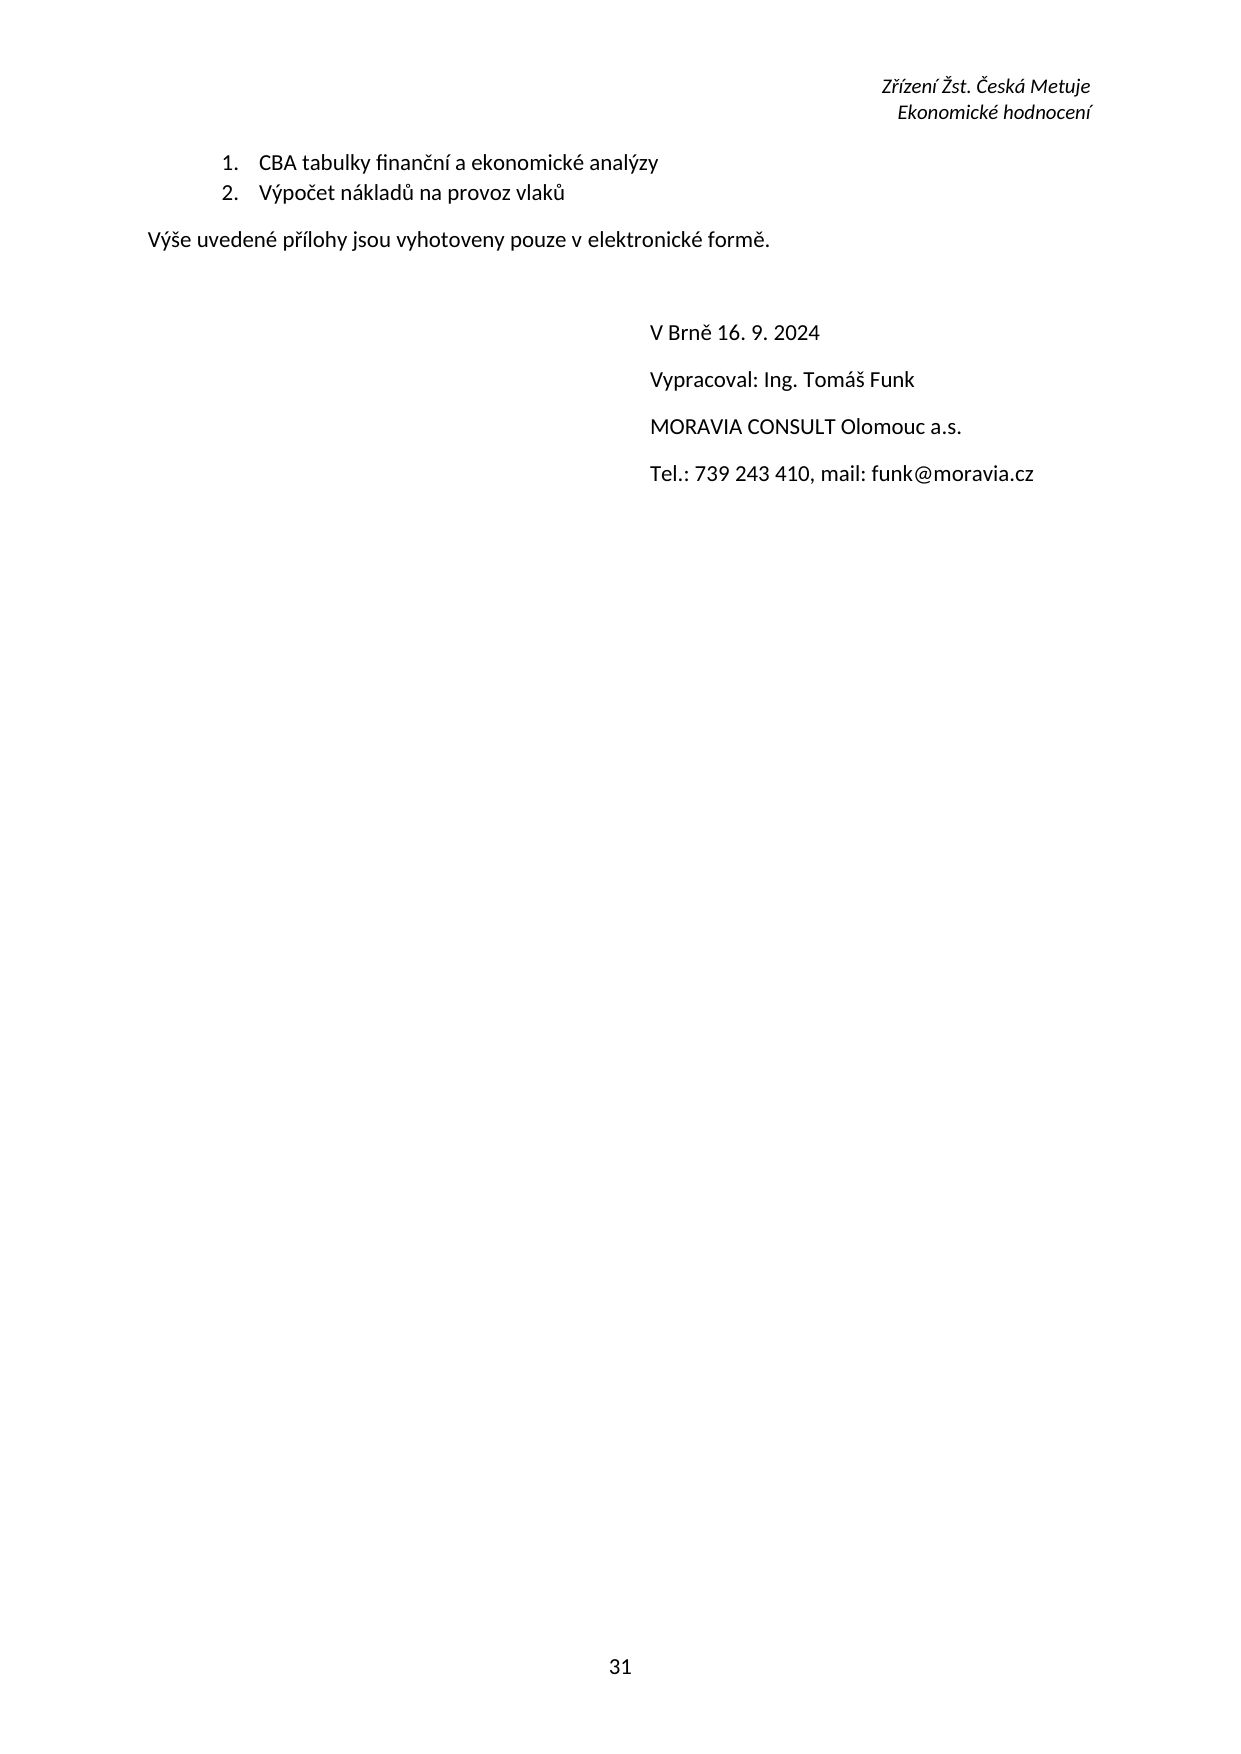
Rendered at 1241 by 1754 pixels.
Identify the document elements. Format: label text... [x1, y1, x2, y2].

text Vypracoval: Ing. Tomáš Funk [148, 365, 1093, 393]
list Výpočet nákladů na provoz vlaků [221, 178, 1093, 206]
text Tel.: 739 243 410, mail: funk@moravia.cz [148, 459, 1093, 487]
text MORAVIA CONSULT Olomouc a.s. [148, 412, 1093, 440]
text Výše uvedené přílohy jsou vyhotoveny pouze v elektronické formě. [148, 225, 1093, 253]
text V Brně 16. 9. 2024 [148, 318, 1093, 346]
list CBA tabulky finanční a ekonomické analýzy [221, 148, 1093, 176]
